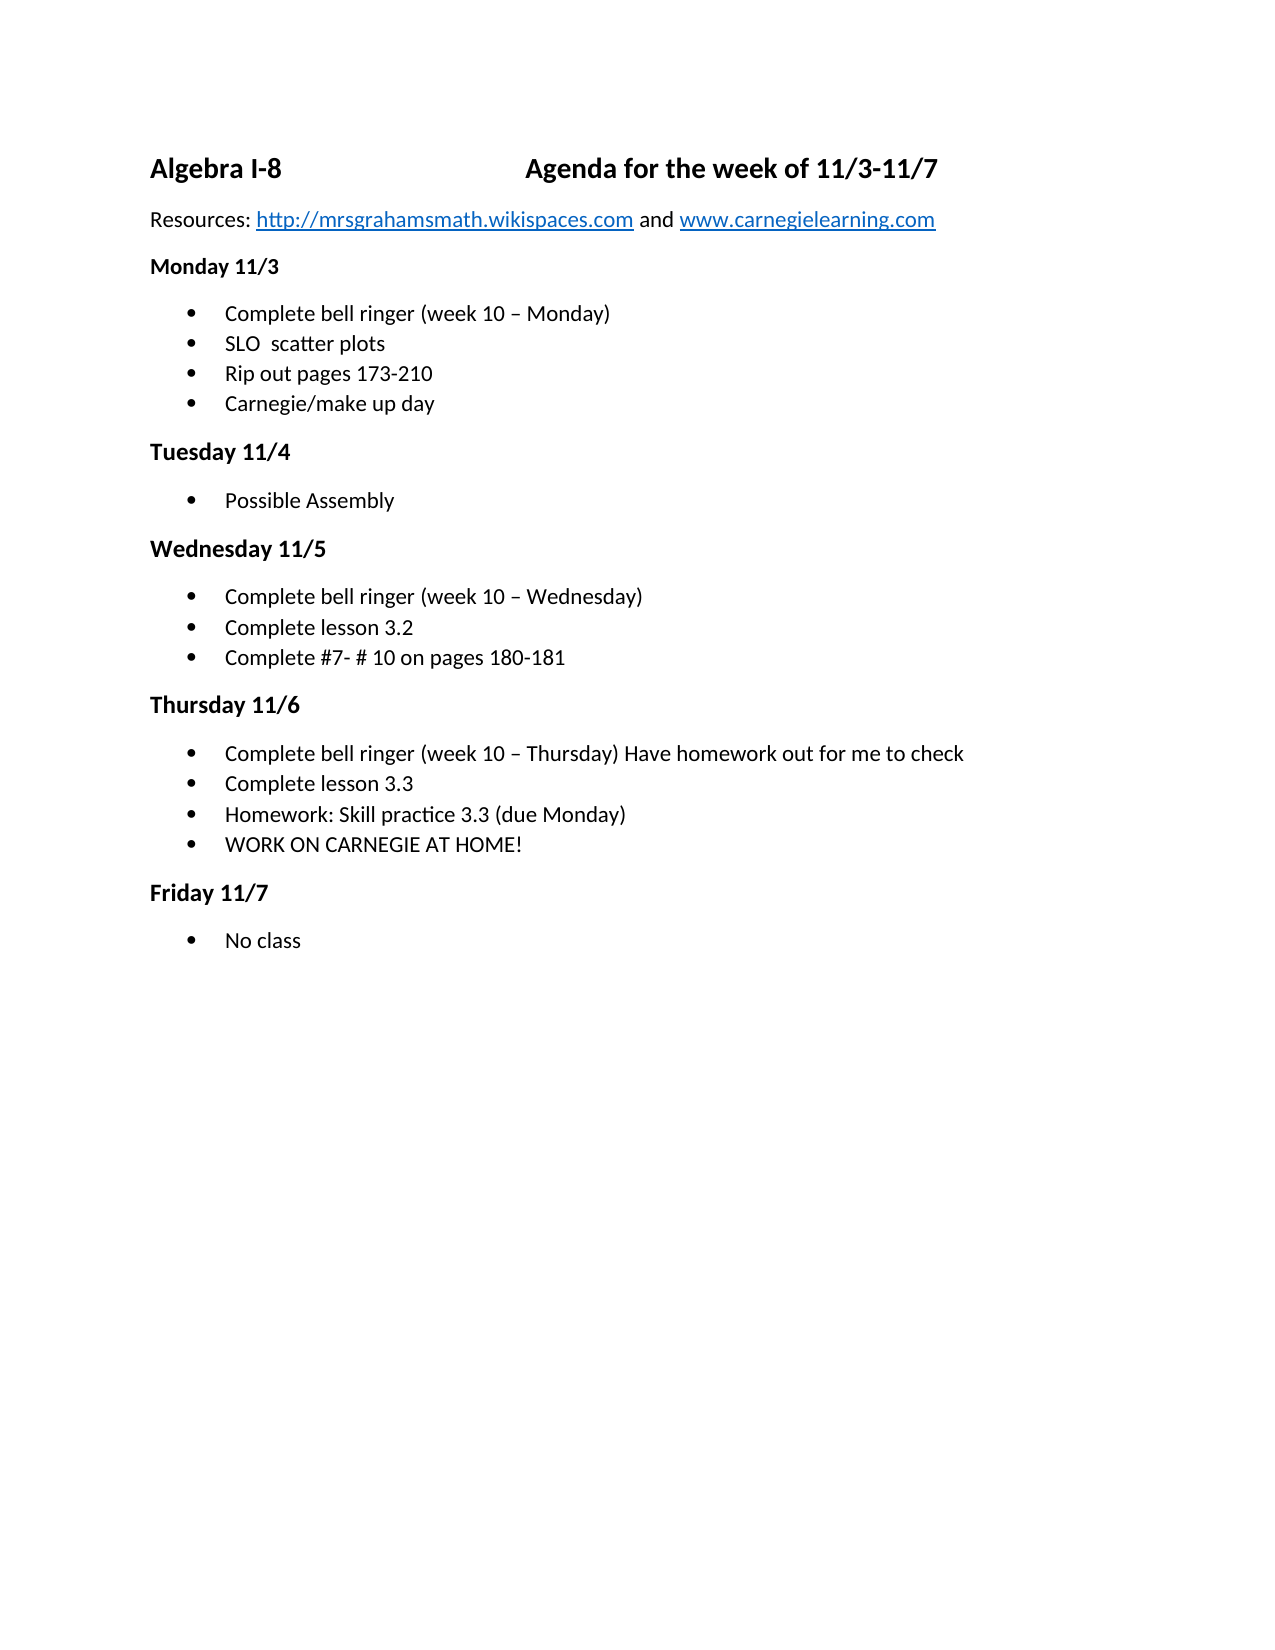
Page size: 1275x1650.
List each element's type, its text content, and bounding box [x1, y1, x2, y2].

text Thursday 11/6 [150, 690, 1125, 720]
text Algebra I-8 Agenda for the week of 11/3-11/7 [150, 150, 1125, 186]
list Complete #7- # 10 on pages 180-181 [187, 643, 1125, 671]
list Complete bell ringer (week 10 – Thursday) Have homework out for me to check [187, 739, 1125, 767]
text Monday 11/3 [150, 252, 1125, 280]
list Homework: Skill practice 3.3 (due Monday) [187, 800, 1125, 828]
list Complete bell ringer (week 10 – Wednesday) [187, 582, 1125, 610]
list Possible Assembly [187, 486, 1125, 514]
text Wednesday 11/5 [150, 533, 1125, 563]
list Complete lesson 3.3 [187, 769, 1125, 797]
list No class [187, 926, 1125, 954]
list WORK ON CARNEGIE AT HOME! [187, 830, 1125, 858]
text Friday 11/7 [150, 877, 1125, 907]
list SLO scatter plots [187, 329, 1125, 357]
list Rip out pages 173-210 [187, 359, 1125, 387]
text Tuesday 11/4 [150, 436, 1125, 467]
list Complete lesson 3.2 [187, 613, 1125, 641]
list Carnegie/make up day [187, 389, 1125, 417]
text Resources: http://mrsgrahamsmath.wikispaces.com and www.carnegielearning.com [150, 205, 1125, 233]
list Complete bell ringer (week 10 – Monday) [187, 299, 1125, 327]
